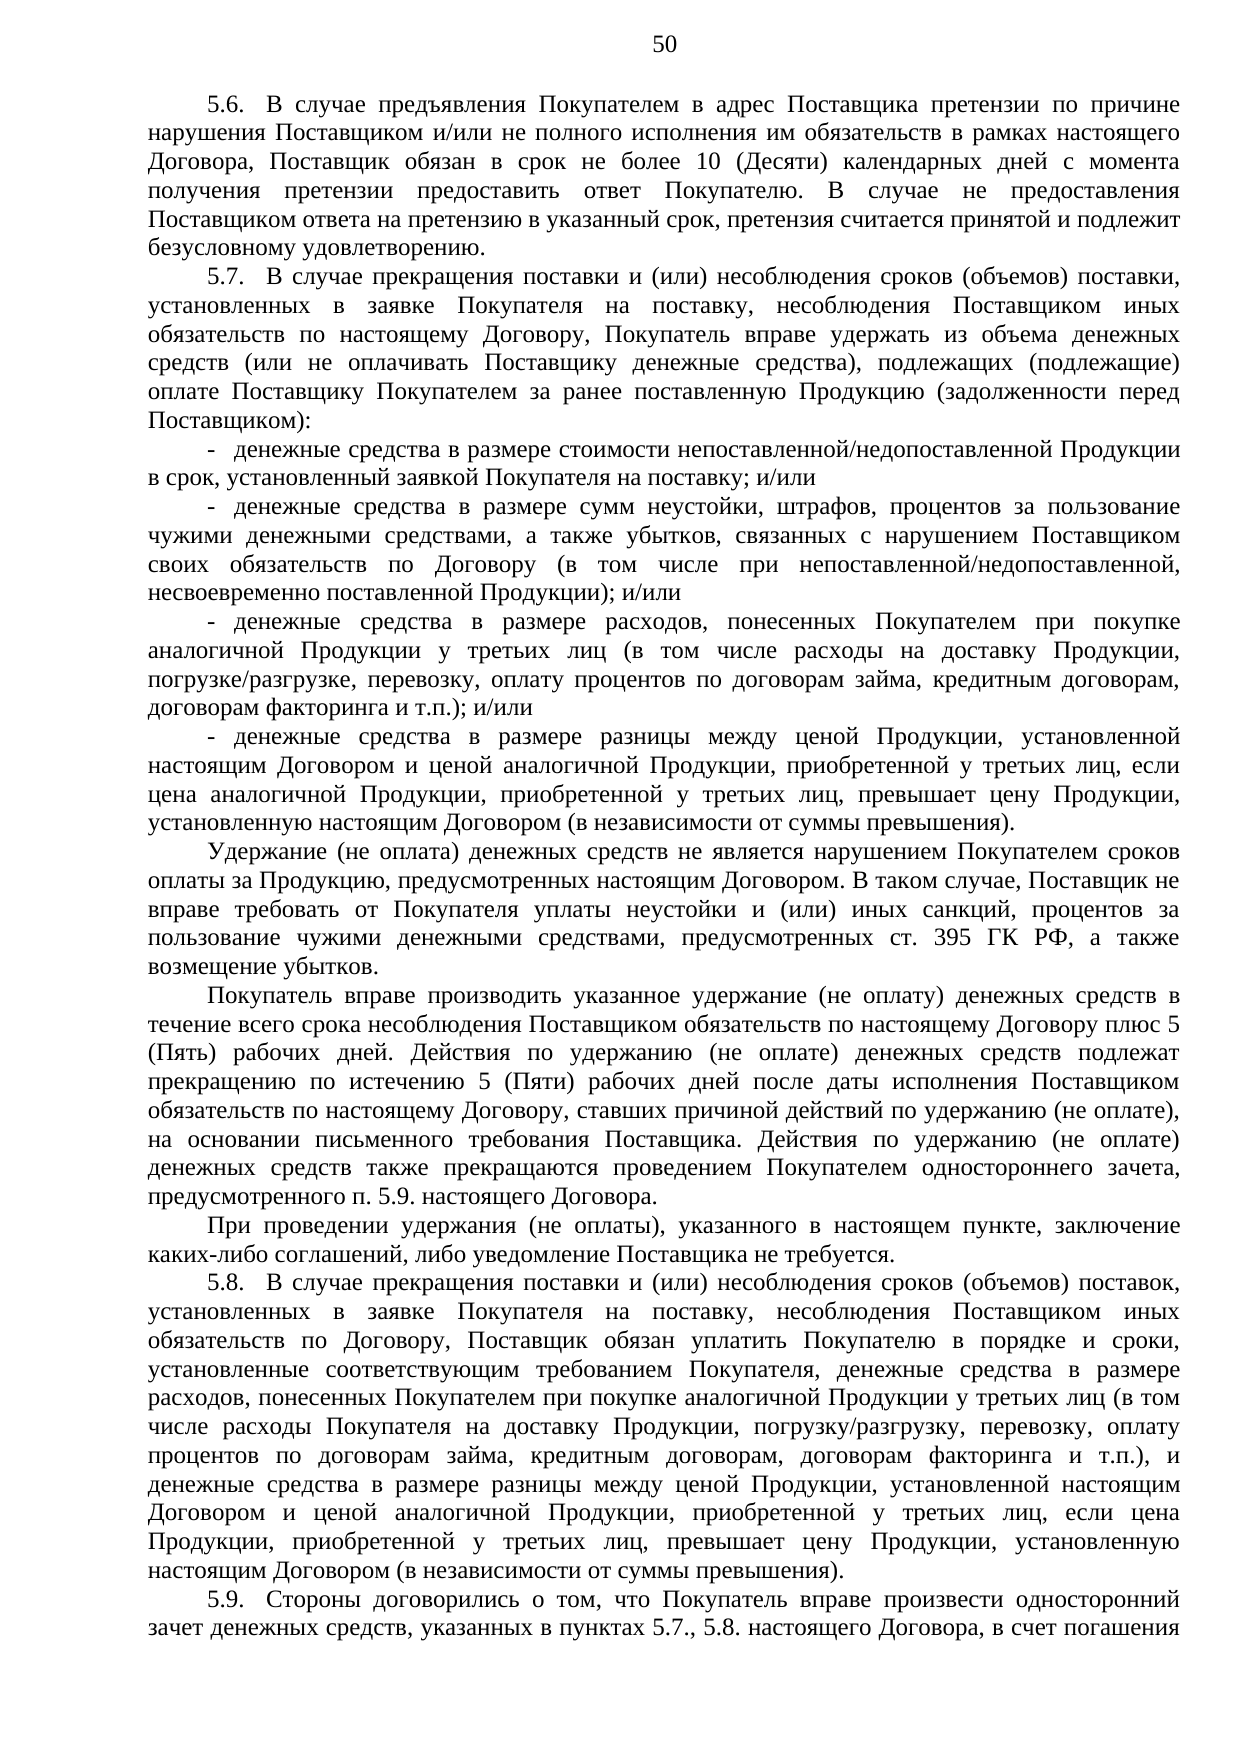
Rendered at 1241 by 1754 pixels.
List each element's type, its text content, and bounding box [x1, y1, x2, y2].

text - денежные средства в размере стоимости непоставленной/недопоставленной Продукции в срок, установленный заявкой Покупателя на поставку; и/или [148, 434, 1181, 491]
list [148, 1584, 1181, 1641]
text - денежные средства в размере расходов, понесенных Покупателем при покупке аналогичной Продукции у третьих лиц (в том числе расходы на доставку Продукции, погрузке/разгрузке, перевозку, оплату процентов по договорам займа, кредитным договорам, договорам факторинга и т.п.); и/или [148, 606, 1181, 721]
text - денежные средства в размере разницы между ценой Продукции, установленной настоящим Договором и ценой аналогичной Продукции, приобретенной у третьих лиц, если цена аналогичной Продукции, приобретенной у третьих лиц, превышает цену Продукции, установленную настоящим Договором (в независимости от суммы превышения). [148, 721, 1181, 836]
list В случае прекращения поставки и (или) несоблюдения сроков (объемов) поставок, установленных в заявке Покупателя на поставку, несоблюдения Поставщиком иных обязательств по Договору, Поставщик обязан уплатить Покупателю в порядке и сроки, установленные соответствующим требованием Покупателя, денежные средства в размере расходов, понесенных Покупателем при покупке аналогичной Продукции у третьих лиц (в том числе расходы Покупателя на доставку Продукции, погрузку/разгрузку, перевозку, оплату процентов по договорам займа, кредитным договорам, договорам факторинга и т.п.), и денежные средства в размере разницы между ценой Продукции, установленной настоящим Договором и ценой аналогичной Продукции, приобретенной у третьих лиц, если цена Продукции, приобретенной у третьих лиц, превышает цену Продукции, установленную настоящим Договором (в независимости от суммы превышения). [148, 1267, 1181, 1584]
list В случае предъявления Покупателем в адрес Поставщика претензии по причине нарушения Поставщиком и/или не полного исполнения им обязательств в рамках настоящего Договора, Поставщик обязан в срок не более 10 (Десяти) календарных дней с момента получения претензии предоставить ответ Покупателю. В случае не предоставления Поставщиком ответа на претензию в указанный срок, претензия считается принятой и подлежит безусловному удовлетворению. [148, 89, 1181, 261]
text - денежные средства в размере сумм неустойки, штрафов, процентов за пользование чужими денежными средствами, а также убытков, связанных с нарушением Поставщиком своих обязательств по Договору (в том числе при непоставленной/недопоставленной, несвоевременно поставленной Продукции); и/или [148, 491, 1181, 606]
list В случае прекращения поставки и (или) несоблюдения сроков (объемов) поставки, установленных в заявке Покупателя на поставку, несоблюдения Поставщиком иных обязательств по настоящему Договору, Покупатель вправе удержать из объема денежных средств (или не оплачивать Поставщику денежные средства), подлежащих (подлежащие) оплате Поставщику Покупателем за ранее поставленную Продукцию (задолженности перед Поставщиком): [148, 261, 1181, 434]
text Покупатель вправе производить указанное удержание (не оплату) денежных средств в течение всего срока несоблюдения Поставщиком обязательств по настоящему Договору плюс 5 (Пять) рабочих дней. Действия по удержанию (не оплате) денежных средств подлежат прекращению по истечению 5 (Пяти) рабочих дней после даты исполнения Поставщиком обязательств по настоящему Договору, ставших причиной действий по удержанию (не оплате), на основании письменного требования Поставщика. Действия по удержанию (не оплате) денежных средств также прекращаются проведением Покупателем одностороннего зачета, предусмотренного п. 5.9. настоящего Договора. [148, 980, 1181, 1210]
text Удержание (не оплата) денежных средств не является нарушением Покупателем сроков оплаты за Продукцию, предусмотренных настоящим Договором. В таком случае, Поставщик не вправе требовать от Покупателя уплаты неустойки и (или) иных санкций, процентов за пользование чужими денежными средствами, предусмотренных ст. 395 ГК РФ, а также возмещение убытков. [148, 836, 1181, 980]
text При проведении удержания (не оплаты), указанного в настоящем пункте, заключение каких-либо соглашений, либо уведомление Поставщика не требуется. [148, 1210, 1181, 1267]
